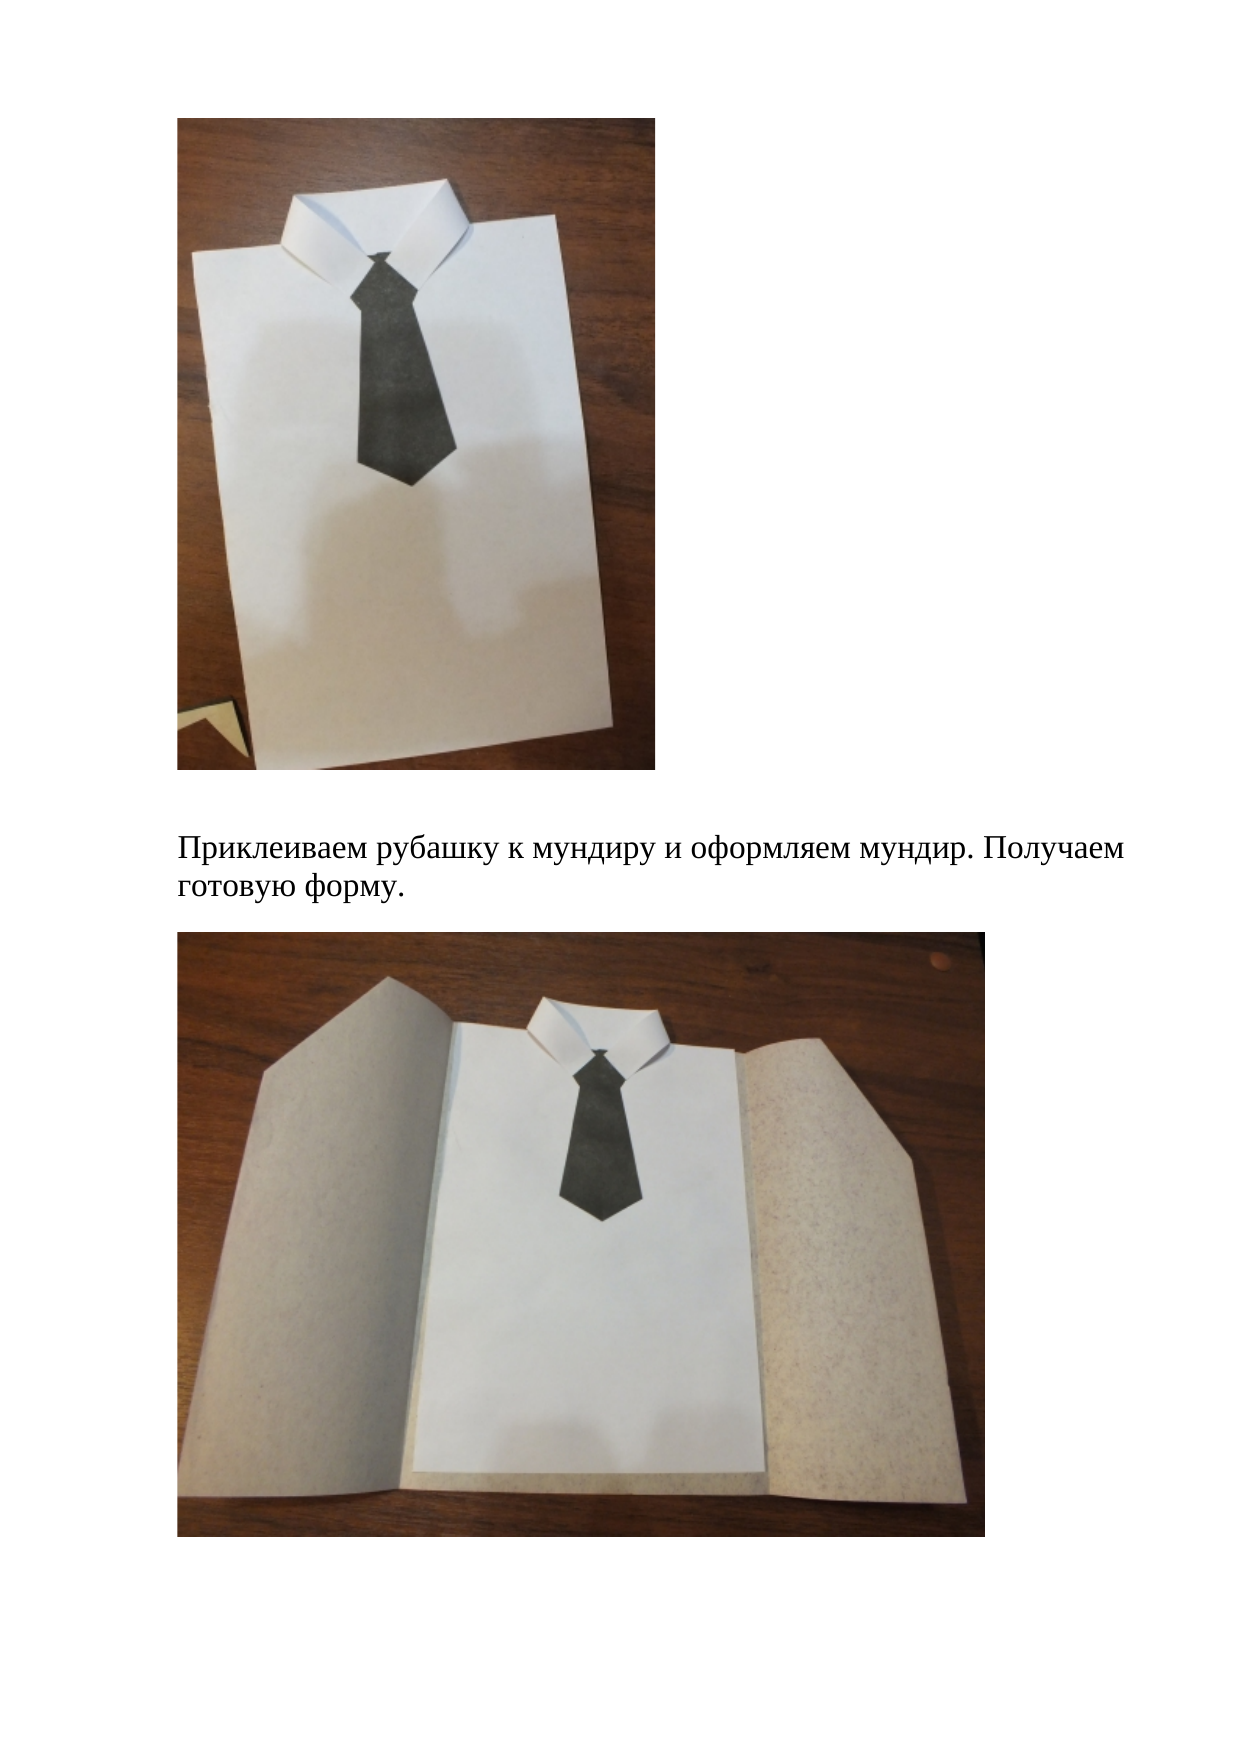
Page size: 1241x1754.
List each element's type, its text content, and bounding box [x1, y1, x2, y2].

picture [177, 118, 656, 770]
text Приклеиваем рубашку к мундиру и оформляем мундир. Получаем готовую форму. [177, 827, 1152, 903]
picture [177, 932, 985, 1537]
